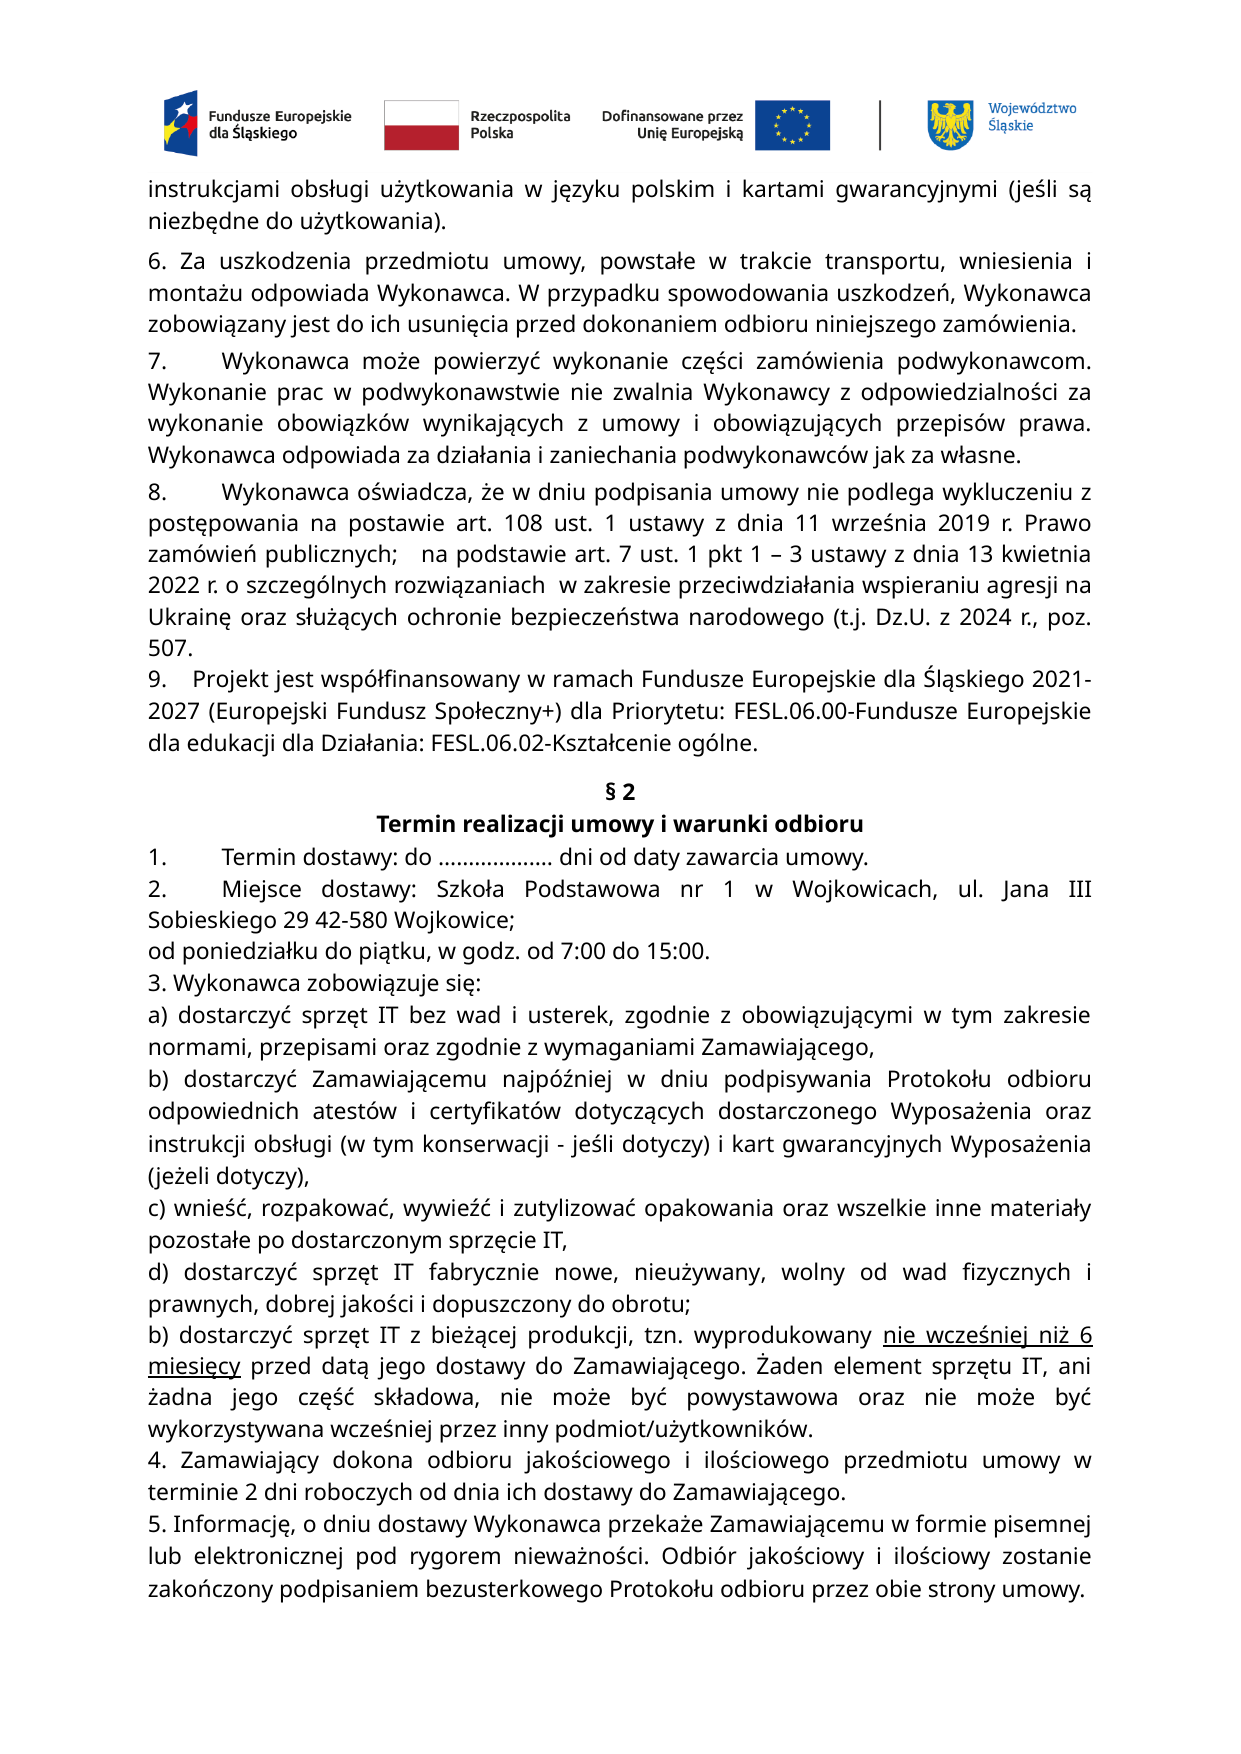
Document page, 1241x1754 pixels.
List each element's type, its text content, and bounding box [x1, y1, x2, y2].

text b) dostarczyć sprzęt IT z bieżącej produkcji, tzn. wyprodukowany nie wcześniej niż 6 miesięcy przed datą jego dostawy do Zamawiającego. Żaden element sprzętu IT, ani żadna jego część składowa, nie może być powystawowa oraz nie może być wykorzystywana wcześniej przez inny podmiot/użytkowników. [148, 1319, 1093, 1444]
text 5. Informację, o dniu dostawy Wykonawca przekaże Zamawiającemu w formie pisemnej lub elektronicznej pod rygorem nieważności. Odbiór jakościowy i ilościowy zostanie zakończony podpisaniem bezusterkowego Protokołu odbioru przez obie strony umowy. [148, 1508, 1093, 1604]
text od poniedziałku do piątku, w godz. od 7:00 do 15:00. [148, 935, 1093, 967]
text Termin realizacji umowy i warunki odbioru [148, 808, 1093, 840]
list Termin dostawy: do ………………. dni od daty zawarcia umowy. [148, 841, 1093, 872]
list Miejsce dostawy: Szkoła Podstawowa nr 1 w Wojkowicach, ul. Jana III Sobieskiego 29 42-580 Wojkowice; [148, 873, 1093, 935]
list Projekt jest współfinansowany w ramach Fundusze Europejskie dla Śląskiego 2021-2027 (Europejski Fundusz Społeczny+) dla Priorytetu: FESL.06.00-Fundusze Europejskie dla edukacji dla Działania: FESL.06.02-Kształcenie ogólne. [148, 663, 1093, 759]
text 4. Zamawiający dokona odbioru jakościowego i ilościowego przedmiotu umowy w terminie 2 dni roboczych od dnia ich dostawy do Zamawiającego. [148, 1444, 1093, 1507]
text 3. Wykonawca zobowiązuje się: [148, 967, 1093, 998]
list 6. Za uszkodzenia przedmiotu umowy, powstałe w trakcie transportu, wniesienia i montażu odpowiada Wykonawca. W przypadku spowodowania uszkodzeń, Wykonawca zobowiązany jest do ich usunięcia przed dokonaniem odbioru niniejszego zamówienia. [148, 245, 1093, 339]
list Wykonawca oświadcza, że w dniu podpisania umowy nie podlega wykluczeniu z postępowania na postawie art. 108 ust. 1 ustawy z dnia 11 września 2019 r. Prawo zamówień publicznych; na podstawie art. 7 ust. 1 pkt 1 – 3 ustawy z dnia 13 kwietnia 2022 r. o szczególnych rozwiązaniach w zakresie przeciwdziałania wspieraniu agresji na Ukrainę oraz służących ochronie bezpieczeństwa narodowego (t.j. Dz.U. z 2024 r., poz. 507. [148, 476, 1093, 663]
text d) dostarczyć sprzęt IT fabrycznie nowe, nieużywany, wolny od wad fizycznych i prawnych, dobrej jakości i dopuszczony do obrotu; [148, 1256, 1093, 1319]
text a) dostarczyć sprzęt IT bez wad i usterek, zgodnie z obowiązującymi w tym zakresie normami, przepisami oraz zgodnie z wymaganiami Zamawiającego, [148, 999, 1093, 1062]
picture [147, 73, 1093, 173]
text c) wnieść, rozpakować, wywieźć i zutylizować opakowania oraz wszelkie inne materiały pozostałe po dostarczonym sprzęcie IT, [148, 1192, 1093, 1255]
text b) dostarczyć Zamawiającemu najpóźniej w dniu podpisywania Protokołu odbioru odpowiednich atestów i certyfikatów dotyczących dostarczonego Wyposażenia oraz instrukcji obsługi (w tym konserwacji - jeśli dotyczy) i kart gwarancyjnych Wyposażenia (jeżeli dotyczy), [148, 1063, 1093, 1191]
list Wykonawca może powierzyć wykonanie części zamówienia podwykonawcom. Wykonanie prac w podwykonawstwie nie zwalnia Wykonawcy z odpowiedzialności za wykonanie obowiązków wynikających z umowy i obowiązujących przepisów prawa. Wykonawca odpowiada za działania i zaniechania podwykonawców jak za własne. [148, 345, 1093, 470]
text § 2 [148, 776, 1093, 807]
